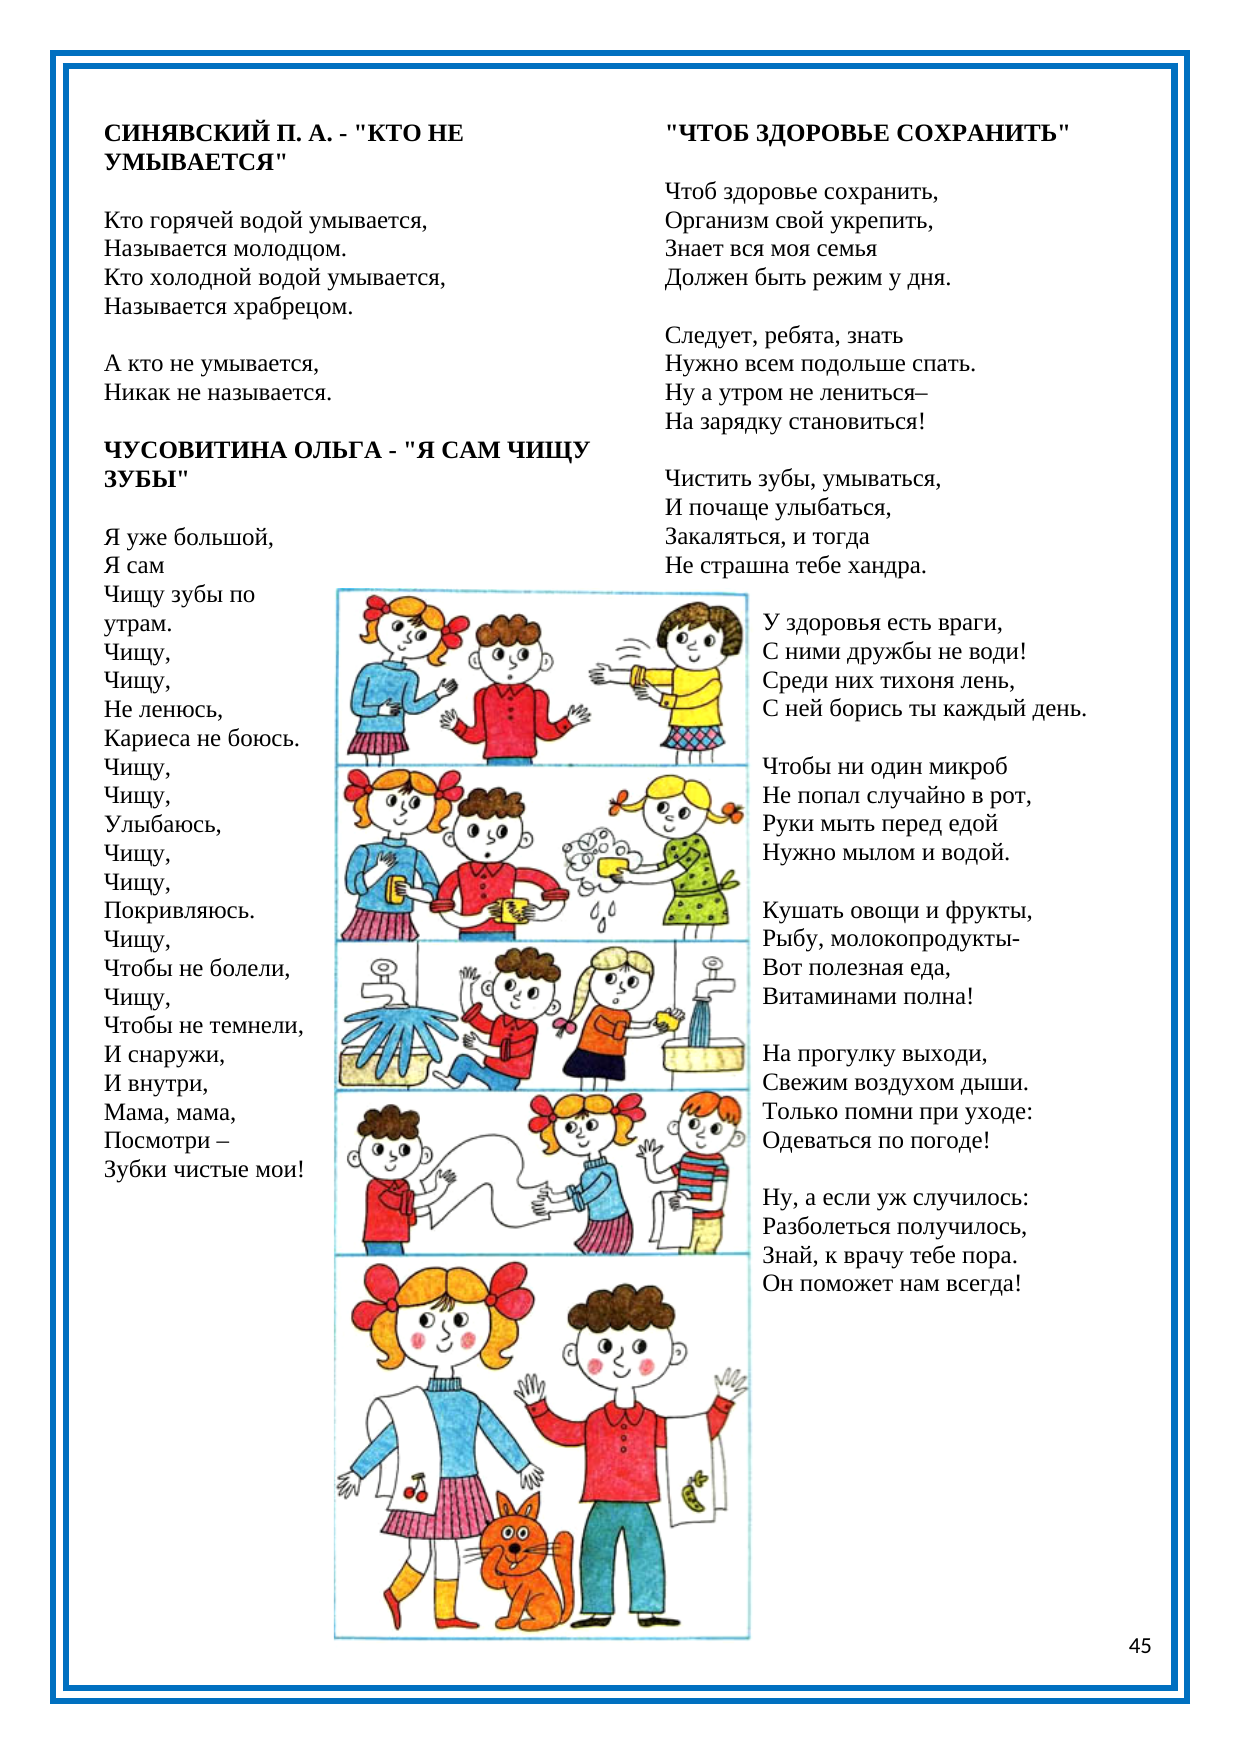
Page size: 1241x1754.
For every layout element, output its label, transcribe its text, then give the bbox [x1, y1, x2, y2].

text Я уже большой, Я сам Чищу зубы по утрам. Чищу, Чищу, Не ленюсь, Кариеса не боюсь. Чищу, Чищу, Улыбаюсь, Чищу, Чищу, Покривляюсь. Чищу, Чтобы не болели, Чищу, Чтобы не темнели, И снаружи, И внутри, Мама, мама, Посмотри – Зубки чистые мои! [103, 522, 591, 1183]
picture [332, 588, 754, 1651]
text ЧУСОВИТИНА ОЛЬГА - "Я САМ ЧИЩУ ЗУБЫ" [103, 435, 591, 493]
text СИНЯВСКИЙ П. А. - "КТО НЕ УМЫВАЕТСЯ" [103, 118, 591, 176]
text "ЧТОБ ЗДОРОВЬЕ СОХРАНИТЬ" [664, 118, 1152, 147]
text Чтоб здоровье сохранить, Организм свой укрепить, Знает вся моя семья Должен быть режим у дня. Следует, ребята, знать Нужно всем подольше спать. Ну а утром не лениться– На зарядку становиться! Чистить зубы, умываться, И почаще улыбаться, Закаляться, и тогда Не страшна тебе хандра. У здоровья есть враги, С ними дружбы не води! Среди них тихоня лень, С ней борись ты каждый день. Чтобы ни один микроб Не попал случайно в рот, Руки мыть перед едой Нужно мылом и водой. Кушать овощи и фрукты, Рыбу, молокопродукты- Вот полезная еда, Витаминами полна! На прогулку выходи, Свежим воздухом дыши. Только помни при уходе: Одеваться по погоде! Ну, а если уж случилось: Разболеться получилось, Знай, к врачу тебе пора. Он поможет нам всегда! [664, 176, 1152, 1297]
text Кто горячей водой умывается, Называется молодцом. Кто холодной водой умывается, Называется храбрецом. А кто не умывается, Никак не называется. [103, 205, 591, 406]
